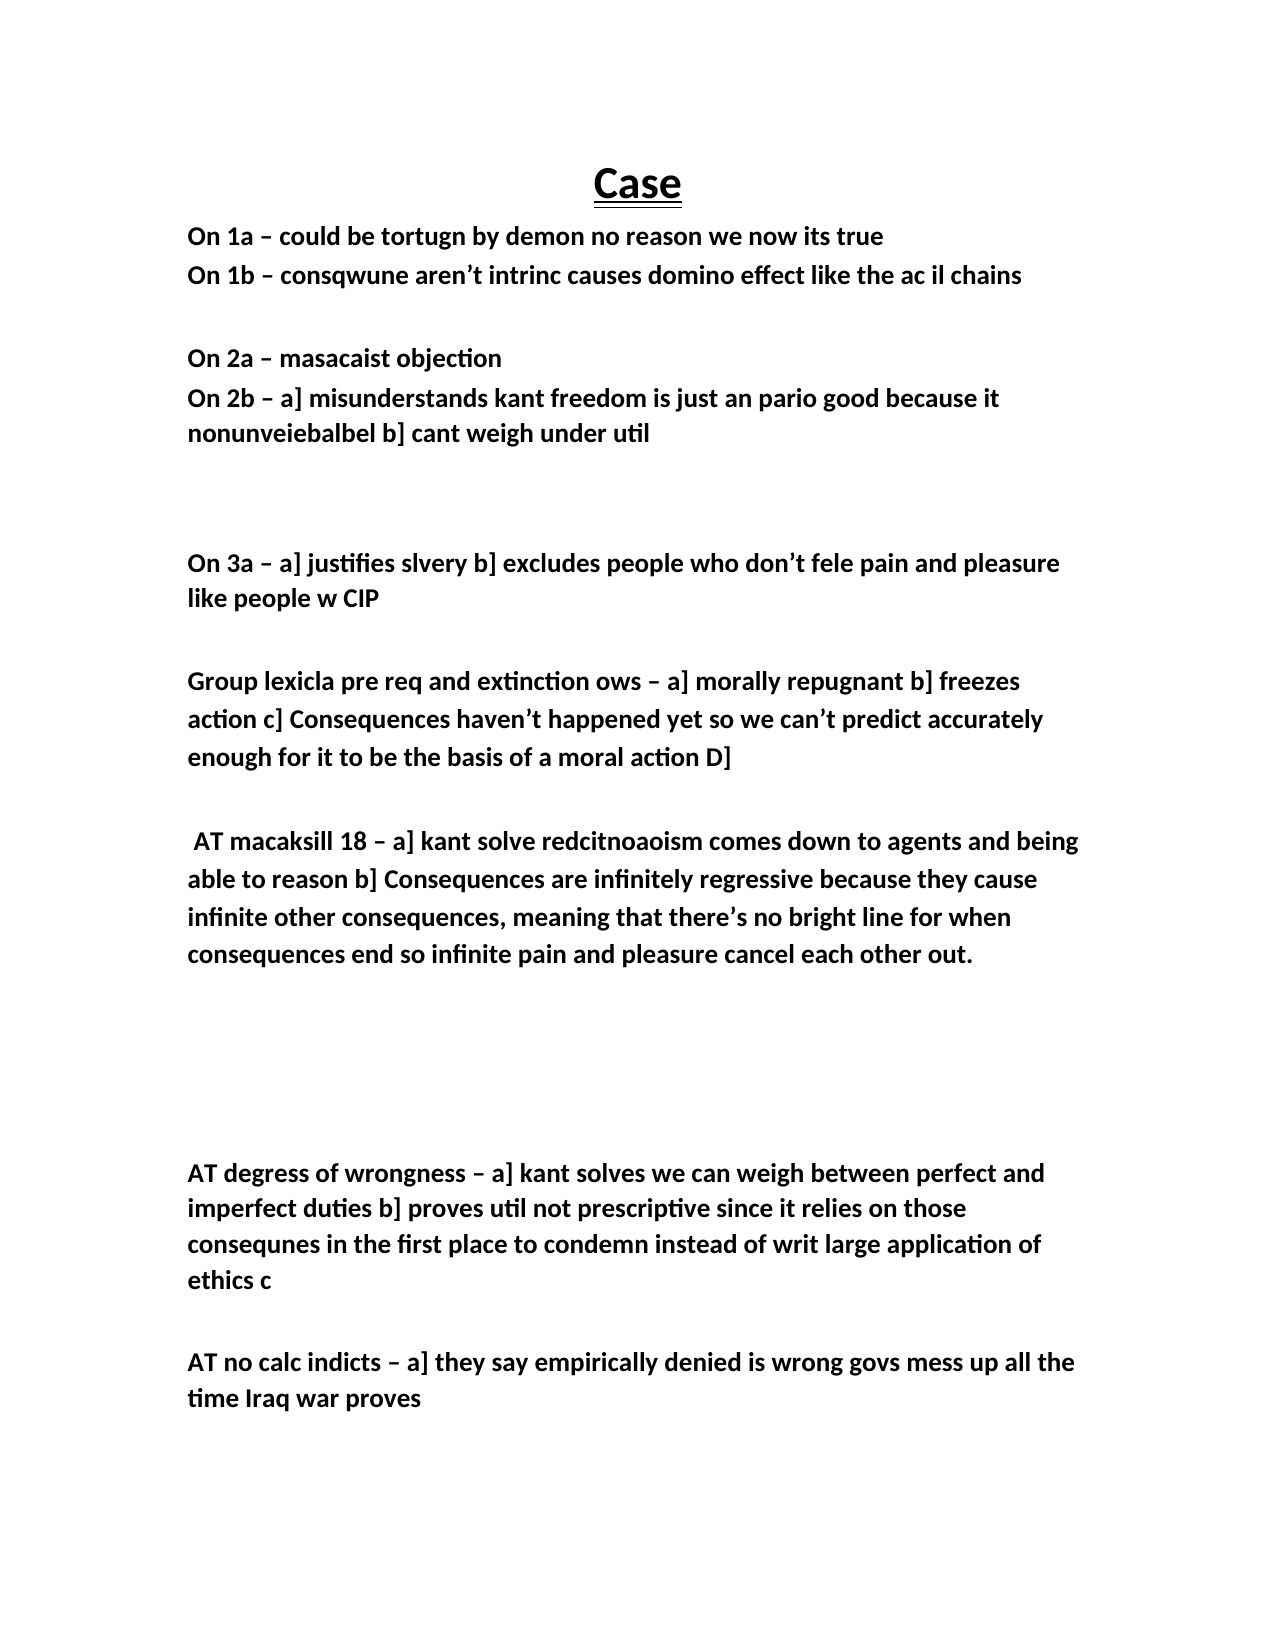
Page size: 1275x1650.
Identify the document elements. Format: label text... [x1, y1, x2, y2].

subtitle Case [187, 154, 1087, 210]
subtitle AT degress of wrongness – a] kant solves we can weigh between perfect and imperfect duties b] proves util not prescriptive since it relies on those consequnes in the first place to condemn instead of writ large application of ethics c [187, 1156, 1087, 1296]
subtitle AT macaksill 18 – a] kant solve redcitnoaoism comes down to agents and being able to reason b] Consequences are infinitely regressive because they cause infinite other consequences, meaning that there’s no bright line for when consequences end so infinite pain and pleasure cancel each other out. [187, 824, 1087, 971]
subtitle AT no calc indicts – a] they say empirically denied is wrong govs mess up all the time Iraq war proves [187, 1345, 1087, 1414]
subtitle On 1b – consqwune aren’t intrinc causes domino effect like the ac il chains [187, 258, 1087, 291]
subtitle On 3a – a] justifies slvery b] excludes people who don’t fele pain and pleasure like people w CIP [187, 546, 1087, 614]
subtitle On 1a – could be tortugn by demon no reason we now its true [187, 219, 1087, 252]
subtitle Group lexicla pre req and extinction ows – a] morally repugnant b] freezes action c] Consequences haven’t happened yet so we can’t predict accurately enough for it to be the basis of a moral action D] [187, 664, 1087, 773]
subtitle On 2a – masacaist objection [187, 341, 1087, 374]
subtitle On 2b – a] misunderstands kant freedom is just an pario good because it nonunveiebalbel b] cant weigh under util [187, 381, 1087, 449]
